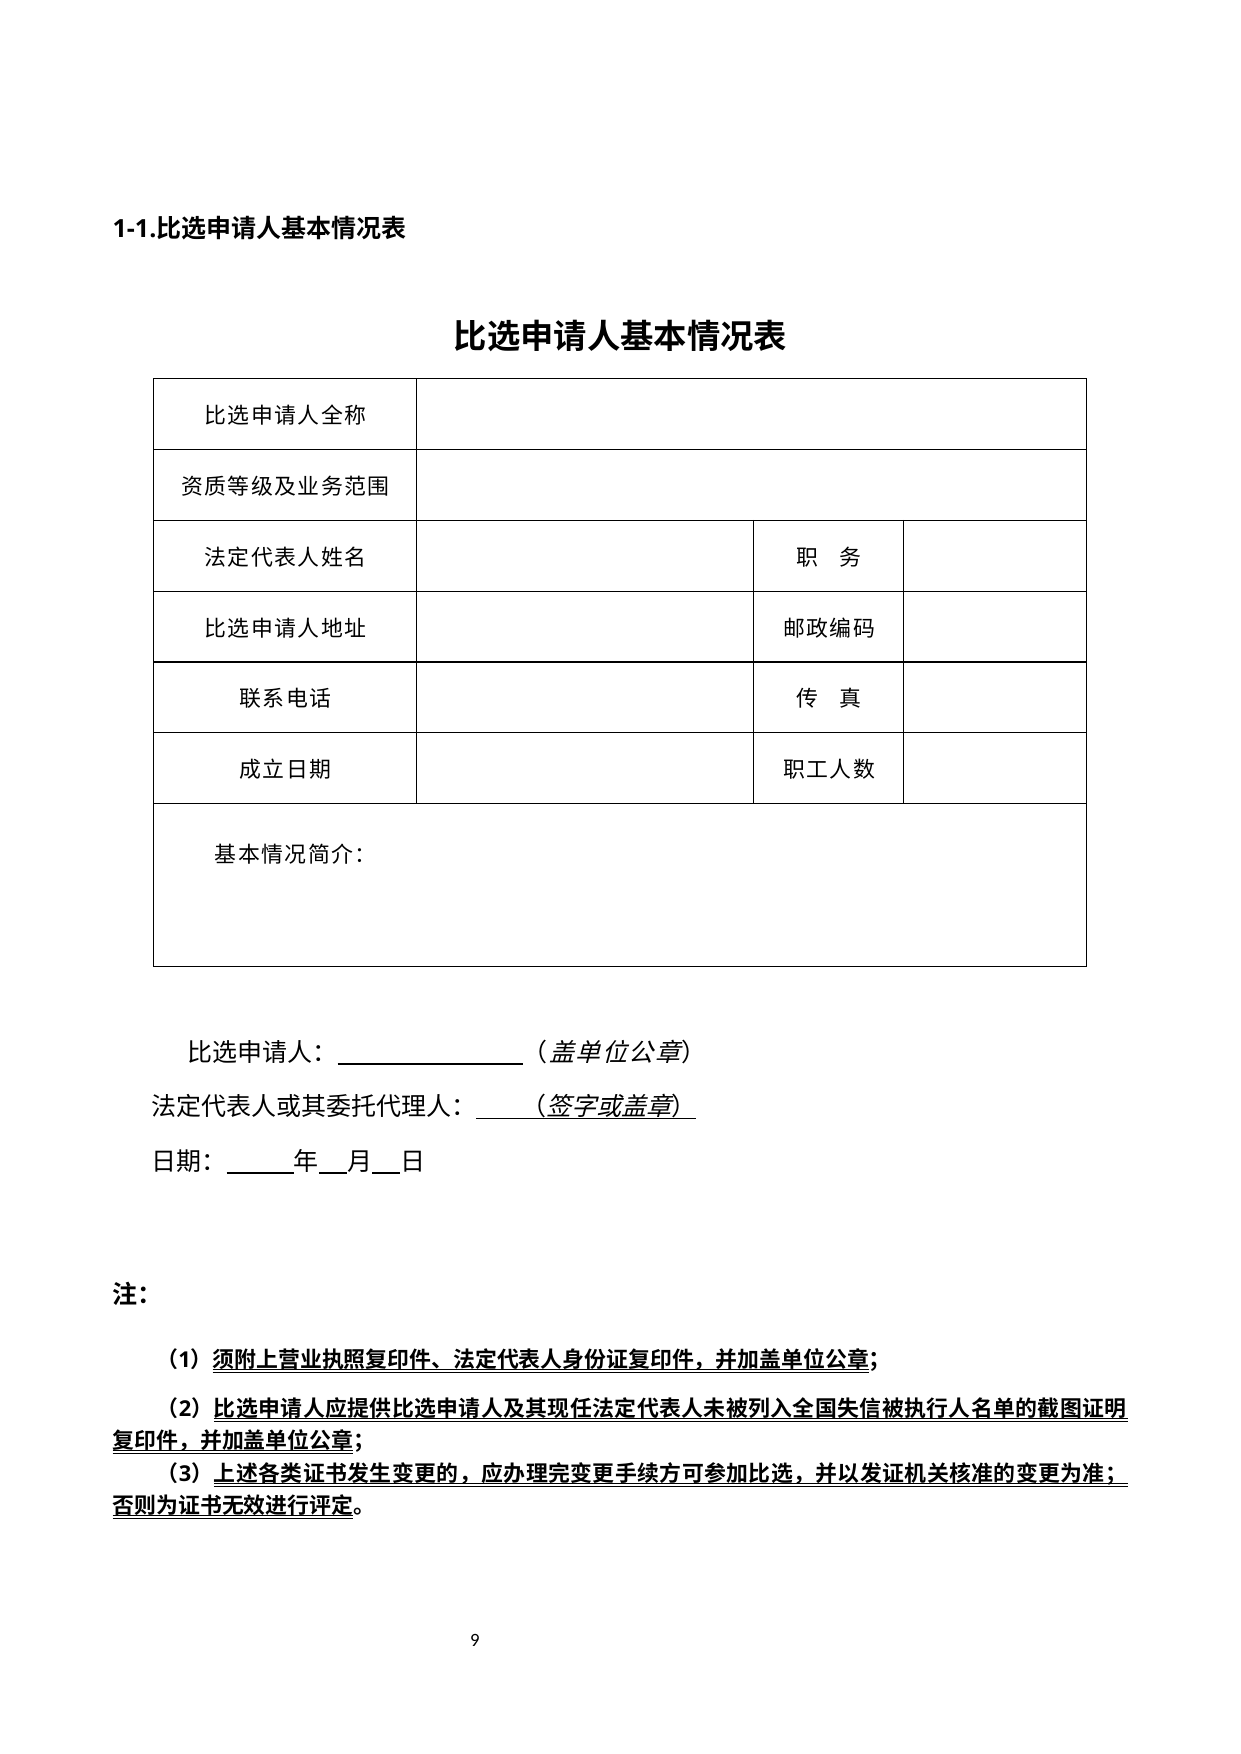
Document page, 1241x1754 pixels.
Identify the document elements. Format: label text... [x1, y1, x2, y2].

table_header [417, 379, 1086, 449]
table_cell [904, 663, 1086, 732]
table_cell [417, 592, 753, 661]
table_cell 比选申请人地址 [154, 592, 416, 661]
table_cell [417, 450, 1086, 520]
table_cell 职工人数 [754, 733, 903, 803]
text （3）上述各类证书发生变更的，应办理完变更手续方可参加比选，并以发证机关核准的变更为准；否则为证书无效进行评定。 [112, 1455, 1128, 1520]
table_cell 成立日期 [154, 733, 416, 803]
text 法定代表人或其委托代理人： （签字或盖章） [112, 1087, 1128, 1123]
text 注： [112, 1260, 1128, 1325]
table_cell [417, 733, 753, 803]
text 比选申请人： （盖单位公章） [112, 1032, 1128, 1068]
table_cell [904, 733, 1086, 803]
text 日期： 年 月 日 [112, 1141, 1128, 1177]
table_cell 联系电话 [154, 663, 416, 732]
table_cell [417, 663, 753, 732]
table_cell 法定代表人姓名 [154, 521, 416, 591]
text （1）须附上营业执照复印件、法定代表人身份证复印件，并加盖单位公章； [112, 1325, 1128, 1390]
text 比选申请人基本情况表 [112, 301, 1128, 366]
table_cell [904, 521, 1086, 591]
table_cell 职 务 [754, 521, 903, 591]
table_cell 邮政编码 [754, 592, 903, 661]
table_cell [904, 592, 1086, 661]
text （2）比选申请人应提供比选申请人及其现任法定代表人未被列入全国失信被执行人名单的截图证明复印件，并加盖单位公章； [112, 1390, 1128, 1455]
table_header 比选申请人全称 [154, 379, 416, 449]
table_cell 资质等级及业务范围 [154, 450, 416, 520]
table_cell [417, 521, 753, 591]
table_cell 基本情况简介： [154, 804, 1086, 966]
text 1-1.比选申请人基本情况表 [112, 194, 1128, 259]
table_cell 传 真 [754, 663, 903, 732]
